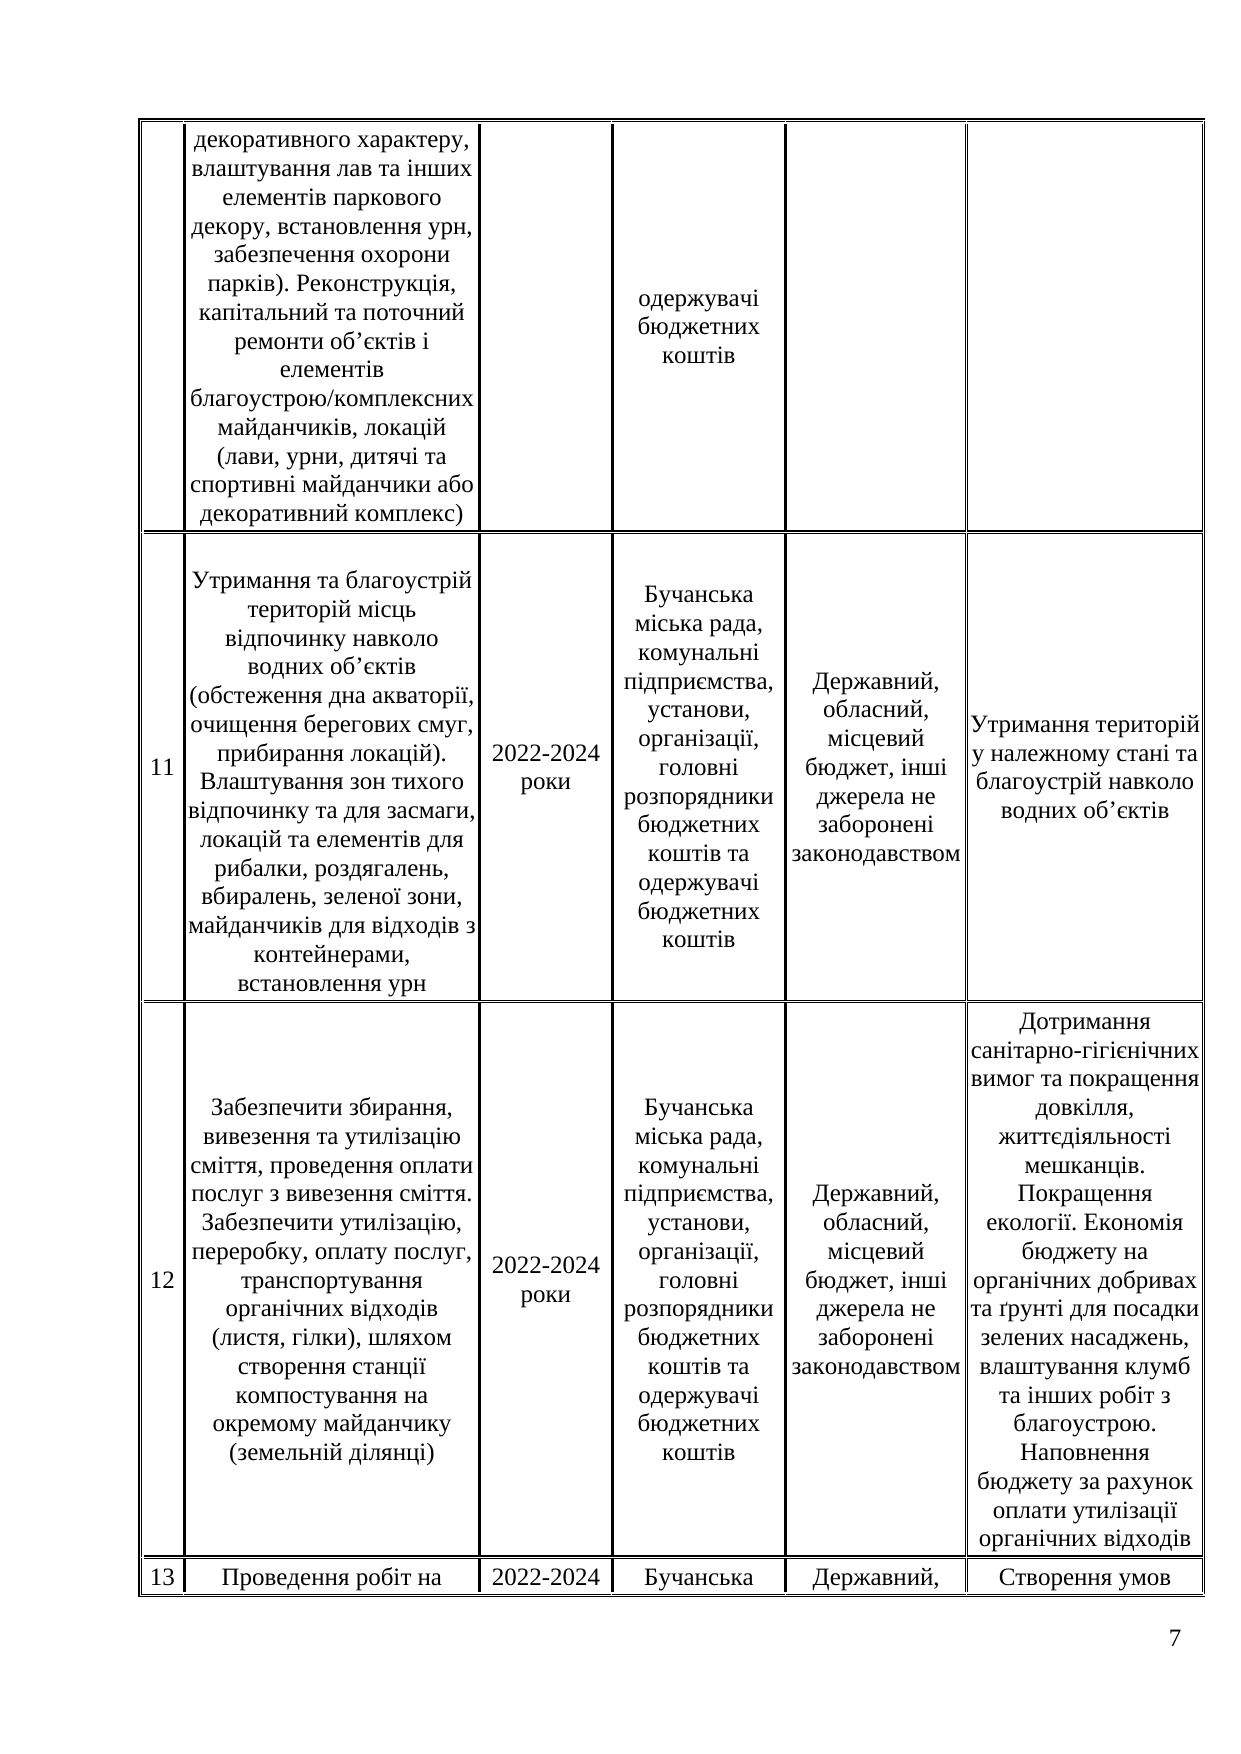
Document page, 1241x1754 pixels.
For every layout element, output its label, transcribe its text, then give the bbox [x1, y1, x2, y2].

table_cell Забезпечити збирання, вивезення та утилізацію сміття, проведення оплати послуг з вивезення сміття. Забезпечити утилізацію, переробку, оплату послуг, транспортування органічних відходів (листя, гілки), шляхом створення станції компостування на окремому майданчику (земельній ділянці) [186, 1003, 478, 1555]
table_cell 11 [142, 530, 183, 999]
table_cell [612, 1559, 785, 1593]
table_cell 2022-2024 роки [479, 1559, 612, 1593]
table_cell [612, 122, 785, 530]
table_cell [785, 122, 967, 530]
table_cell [785, 1559, 967, 1593]
table_cell 2022-2024 роки [481, 534, 611, 999]
table_cell Дотримання санітарно-гігієнічних вимог та покращення довкілля, життєдіяльності мешканців. Покращення екології. Економія бюджету на органічних добривах та ґрунті для посадки зелених насаджень, влаштування клумб та інших робіт з благоустрою. Наповнення бюджету за рахунок оплати утилізації органічних відходів [968, 1003, 1202, 1555]
table_cell 12 [142, 1000, 183, 1555]
table_cell 2022-2024 роки [481, 1003, 611, 1555]
table_cell 13 [142, 1555, 184, 1593]
table_cell Утримання та благоустрій територій місць відпочинку навколо водних об’єктів (обстеження дна акваторії, очищення берегових смуг, прибирання локацій). Влаштування зон тихого відпочинку та для засмаги, локацій та елементів для рибалки, роздягалень, вбиралень, зеленої зони, майданчиків для відходів з контейнерами, встановлення урн [186, 534, 478, 999]
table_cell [184, 122, 479, 530]
table_cell Бучанська міська рада, комунальні підприємства, установи, організації, головні розпорядники бюджетних коштів та одержувачі бюджетних коштів [614, 1003, 784, 1555]
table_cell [184, 1559, 479, 1593]
table_cell 10 [142, 120, 184, 530]
table_cell Державний, обласний, місцевий бюджет, інші джерела не заборонені законодавством [787, 1003, 965, 1555]
table_cell 2022-2024 роки [479, 120, 612, 530]
table_cell Державний, обласний, місцевий бюджет, інші джерела не заборонені законодавством [787, 534, 965, 999]
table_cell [967, 1559, 1203, 1593]
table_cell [967, 122, 1203, 530]
table_cell Утримання територій у належному стані та благоустрій навколо водних об’єктів [968, 534, 1202, 999]
table_cell Бучанська міська рада, комунальні підприємства, установи, організації, головні розпорядники бюджетних коштів та одержувачі бюджетних коштів [614, 534, 784, 999]
